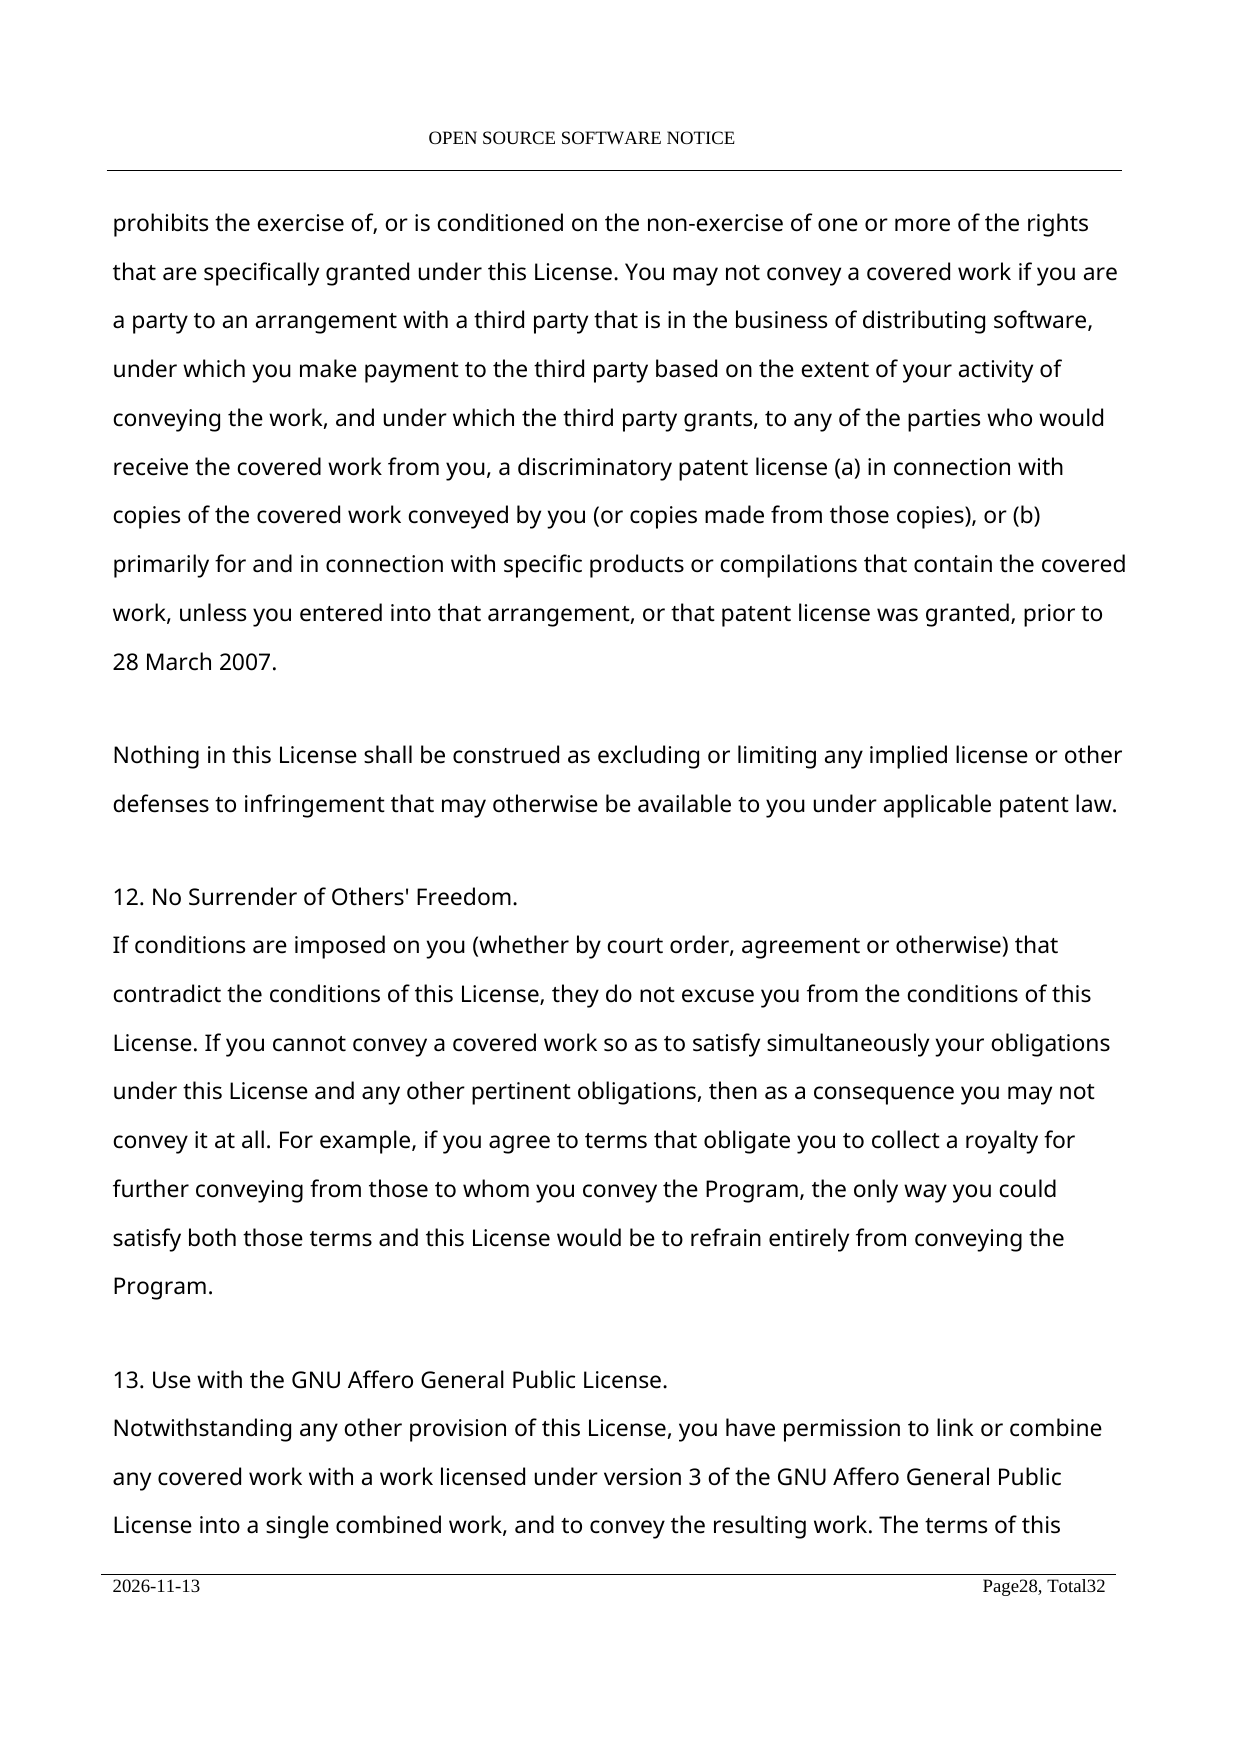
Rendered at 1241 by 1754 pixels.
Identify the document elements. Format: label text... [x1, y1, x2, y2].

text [112, 1411, 1128, 1541]
text Nothing in this License shall be construed as excluding or limiting any implied license or other defenses to infringement that may otherwise be available to you under applicable patent law. [112, 738, 1128, 819]
text If conditions are imposed on you (whether by court order, agreement or otherwise) that contradict the conditions of this License, they do not excuse you from the conditions of this License. If you cannot convey a covered work so as to satisfy simultaneously your obligations under this License and any other pertinent obligations, then as a consequence you may not convey it at all. For example, if you agree to terms that obligate you to collect a royalty for further conveying from those to whom you convey the Program, the only way you could satisfy both those terms and this License would be to refrain entirely from conveying the Program. [112, 928, 1128, 1302]
text 12. No Surrender of Others' Freedom. [112, 880, 1128, 913]
text 13. Use with the GNU Affero General Public License. [112, 1363, 1128, 1395]
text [112, 206, 1128, 678]
